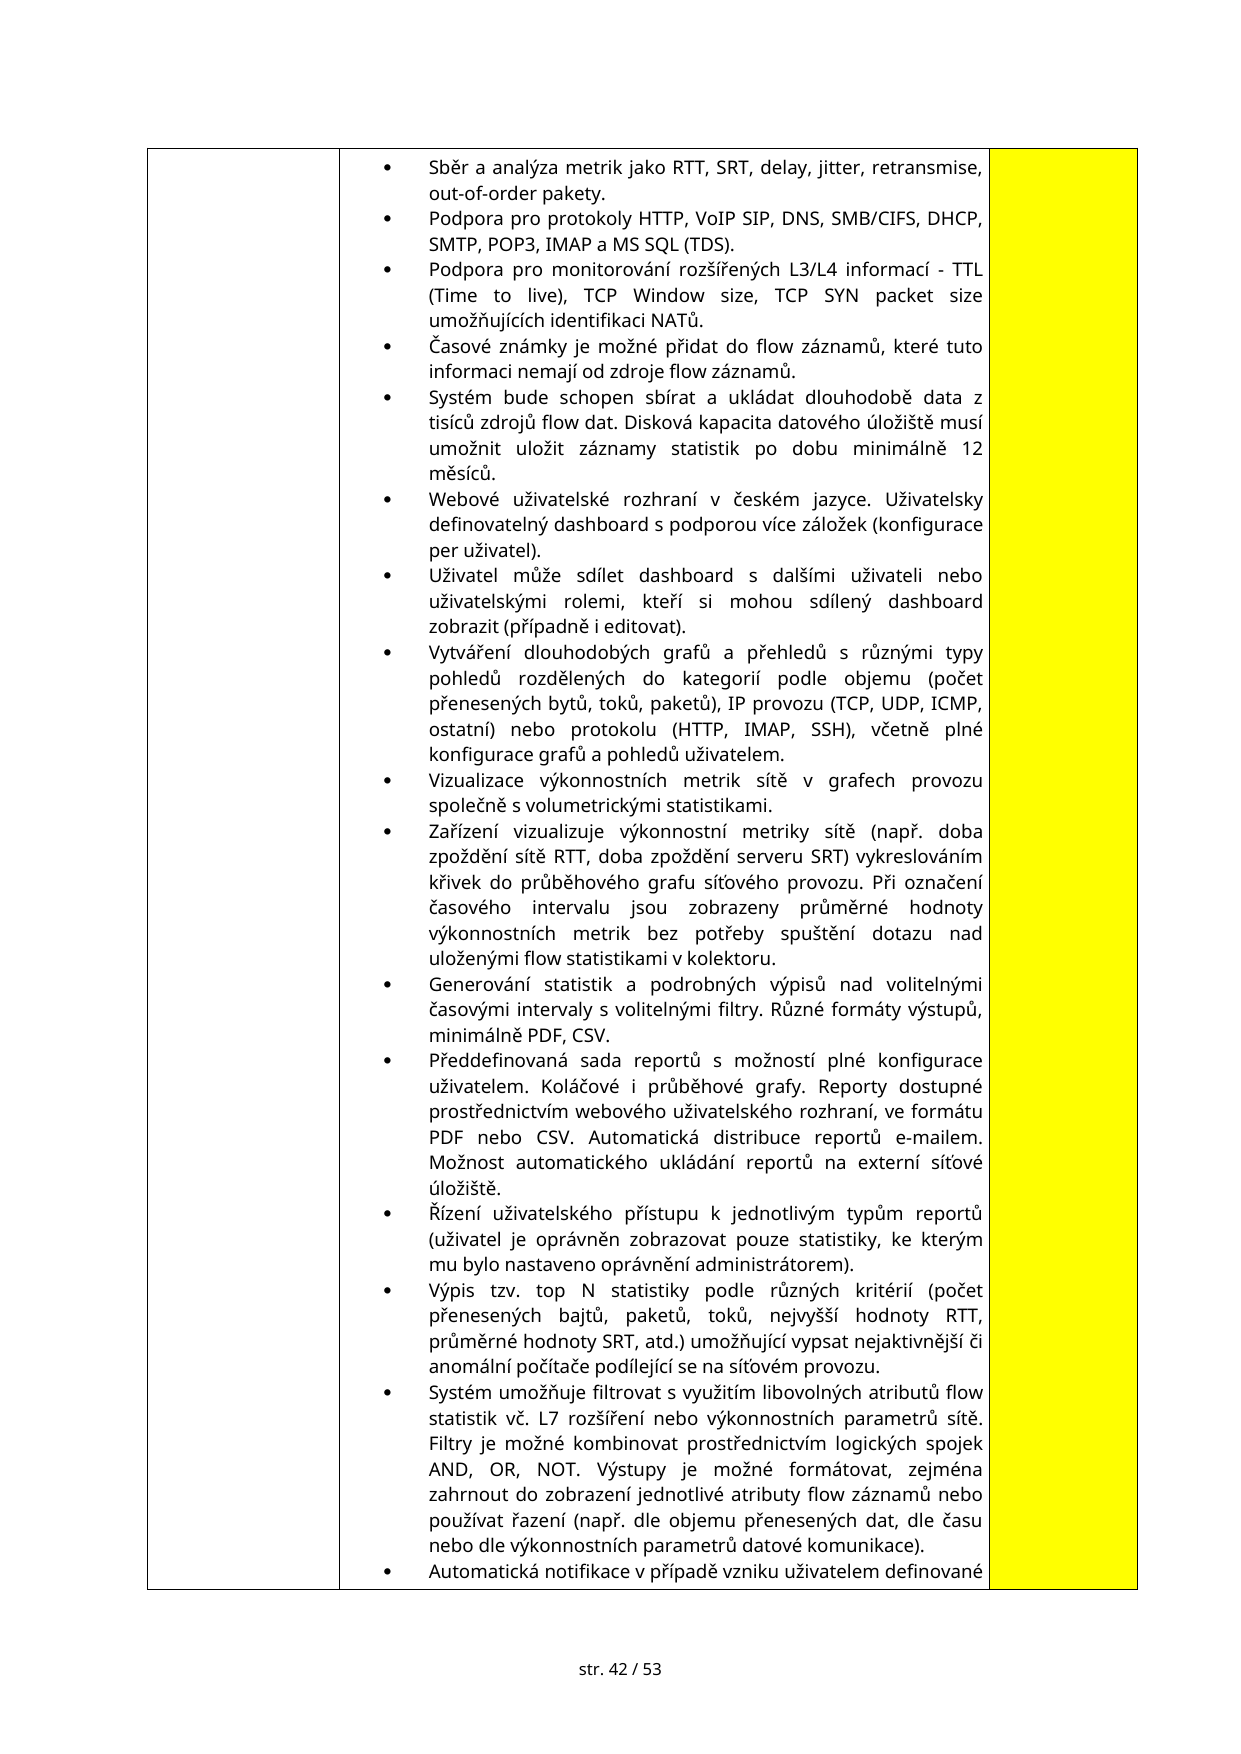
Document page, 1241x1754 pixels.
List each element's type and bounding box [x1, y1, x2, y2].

table_cell [340, 149, 989, 1589]
table_cell [148, 149, 339, 1589]
table_cell [990, 149, 1137, 1589]
